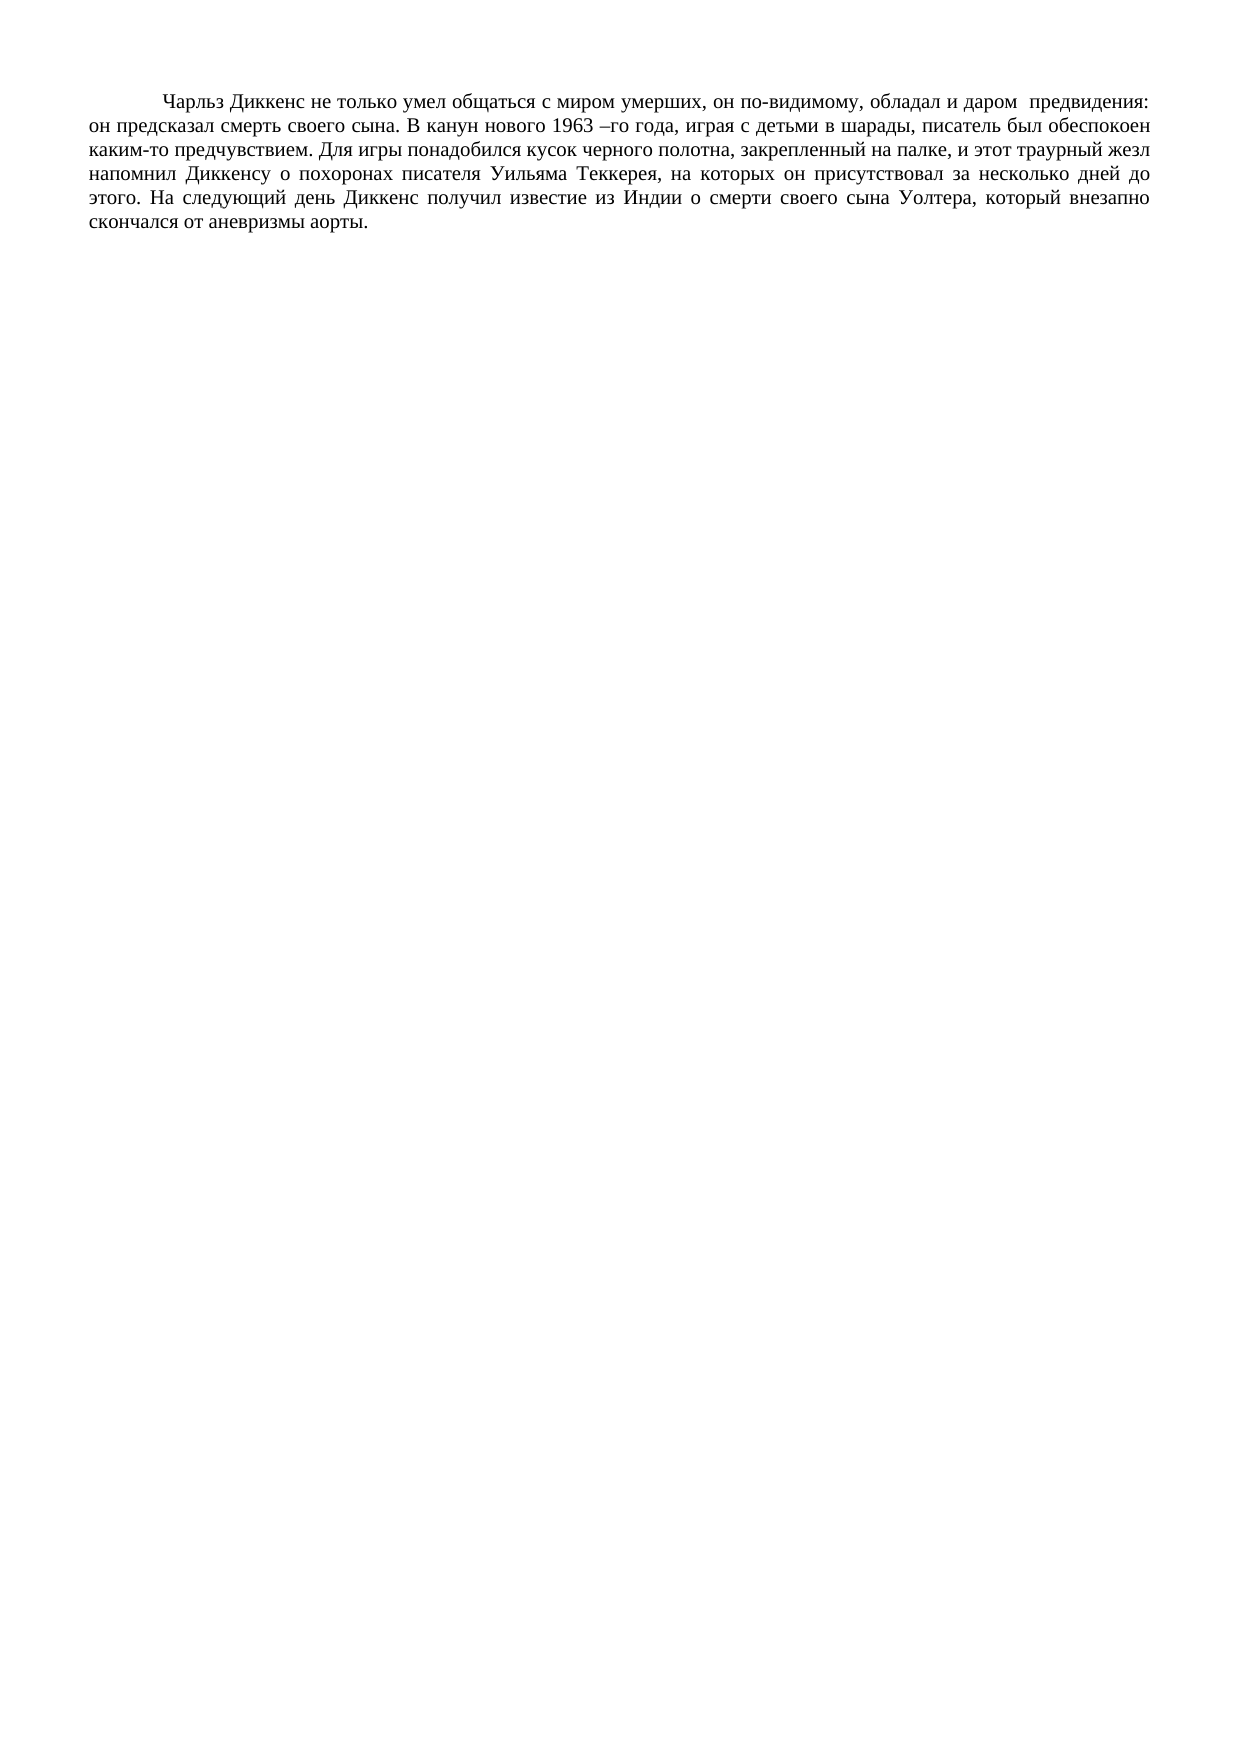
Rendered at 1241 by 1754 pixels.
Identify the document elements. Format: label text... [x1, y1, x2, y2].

text Чарльз Диккенс не только умел общаться с миром умерших, он по-видимому, обладал и даром предвидения: он предсказал смерть своего сына. В канун нового 1963 –го года, играя с детьми в шарады, писатель был обеспокоен каким-то предчувствием. Для игры понадобился кусок черного полотна, закрепленный на палке, и этот траурный жезл напомнил Диккенсу о похоронах писателя Уильяма Теккерея, на которых он присутствовал за несколько дней до этого. На следующий день Диккенс получил известие из Индии о смерти своего сына Уолтера, который внезапно скончался от аневризмы аорты. [89, 89, 1152, 233]
